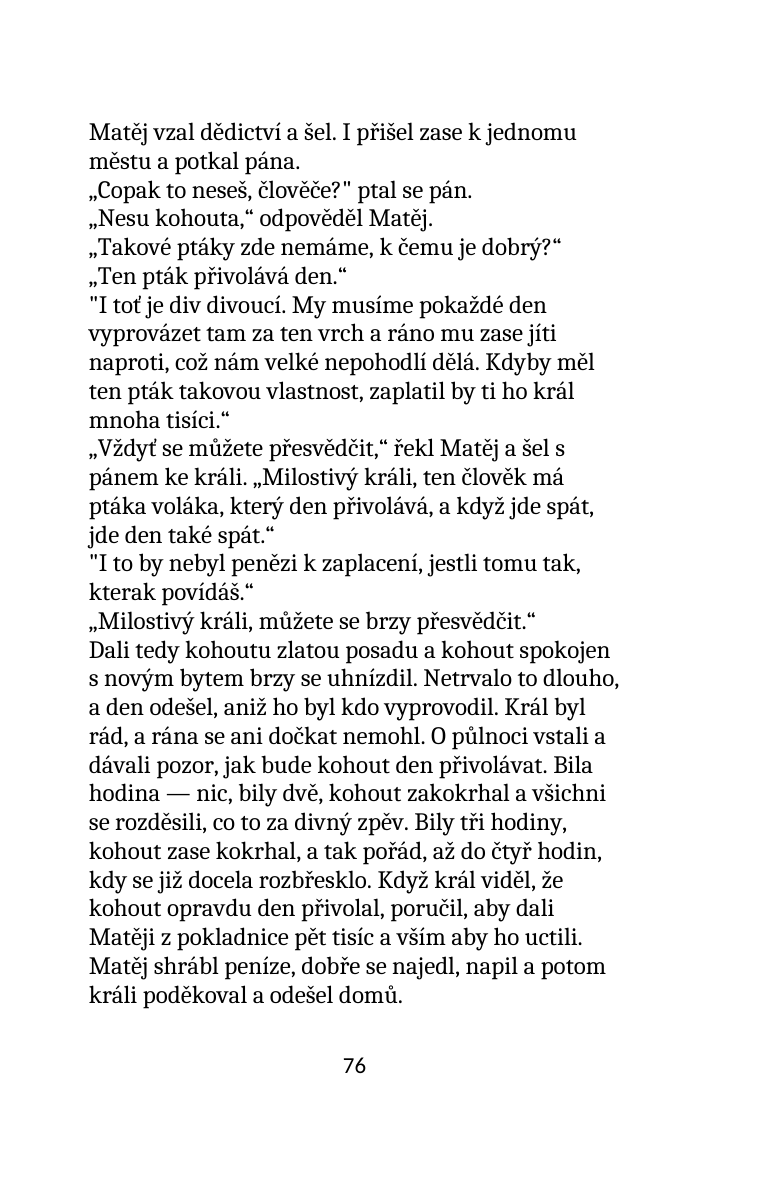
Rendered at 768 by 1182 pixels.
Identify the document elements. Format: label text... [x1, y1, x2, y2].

text „Ten pták přivolává den.“ [89, 262, 620, 291]
text Matěj vzal dědictví a šel. I přišel zase k jednomu městu a potkal pána. [89, 118, 620, 176]
text "I to by nebyl penězi k zaplacení, jestli tomu tak, kterak povídáš.“ [89, 549, 620, 607]
text „Vždyť se můžete přesvědčit,“ řekl Matěj a šel s pánem ke králi. „Milostivý králi, ten člověk má ptáka voláka, který den přivolává, a když jde spát, jde den také spát.“ [89, 434, 620, 549]
text „Nesu kohouta,“ odpověděl Matěj. [89, 204, 620, 233]
text Dali tedy kohoutu zlatou posadu a kohout spokojen s novým bytem brzy se uhnízdil. Netrvalo to dlouho, a den odešel, aniž ho byl kdo vyprovodil. Král byl rád, a rána se ani dočkat nemohl. O půlnoci vstali a dávali pozor, jak bude kohout den přivolávat. Bila hodina — nic, bily dvě, kohout zakokrhal a všichni se rozděsili, co to za divný zpěv. Bily tři hodiny, kohout zase kokrhal, a tak pořád, až do čtyř hodin, kdy se již docela rozbřesklo. Když král viděl, že kohout opravdu den přivolal, poručil, aby dali Matěji z pokladnice pět tisíc a vším aby ho uctili. Matěj shrábl peníze, dobře se najedl, napil a potom králi poděkoval a odešel domů. [89, 636, 620, 1009]
text „Takové ptáky zde nemáme, k čemu je dobrý?“ [89, 233, 620, 262]
text „Copak to neseš, člověče?" ptal se pán. [89, 176, 620, 204]
text "I toť je div divoucí. My musíme pokaždé den vyprovázet tam za ten vrch a ráno mu zase jíti naproti, což nám velké nepohodlí dělá. Kdyby měl ten pták takovou vlastnost, zaplatil by ti ho král mnoha tisíci.“ [89, 291, 620, 434]
text „Milostivý králi, můžete se brzy přesvědčit.“ [89, 607, 620, 636]
